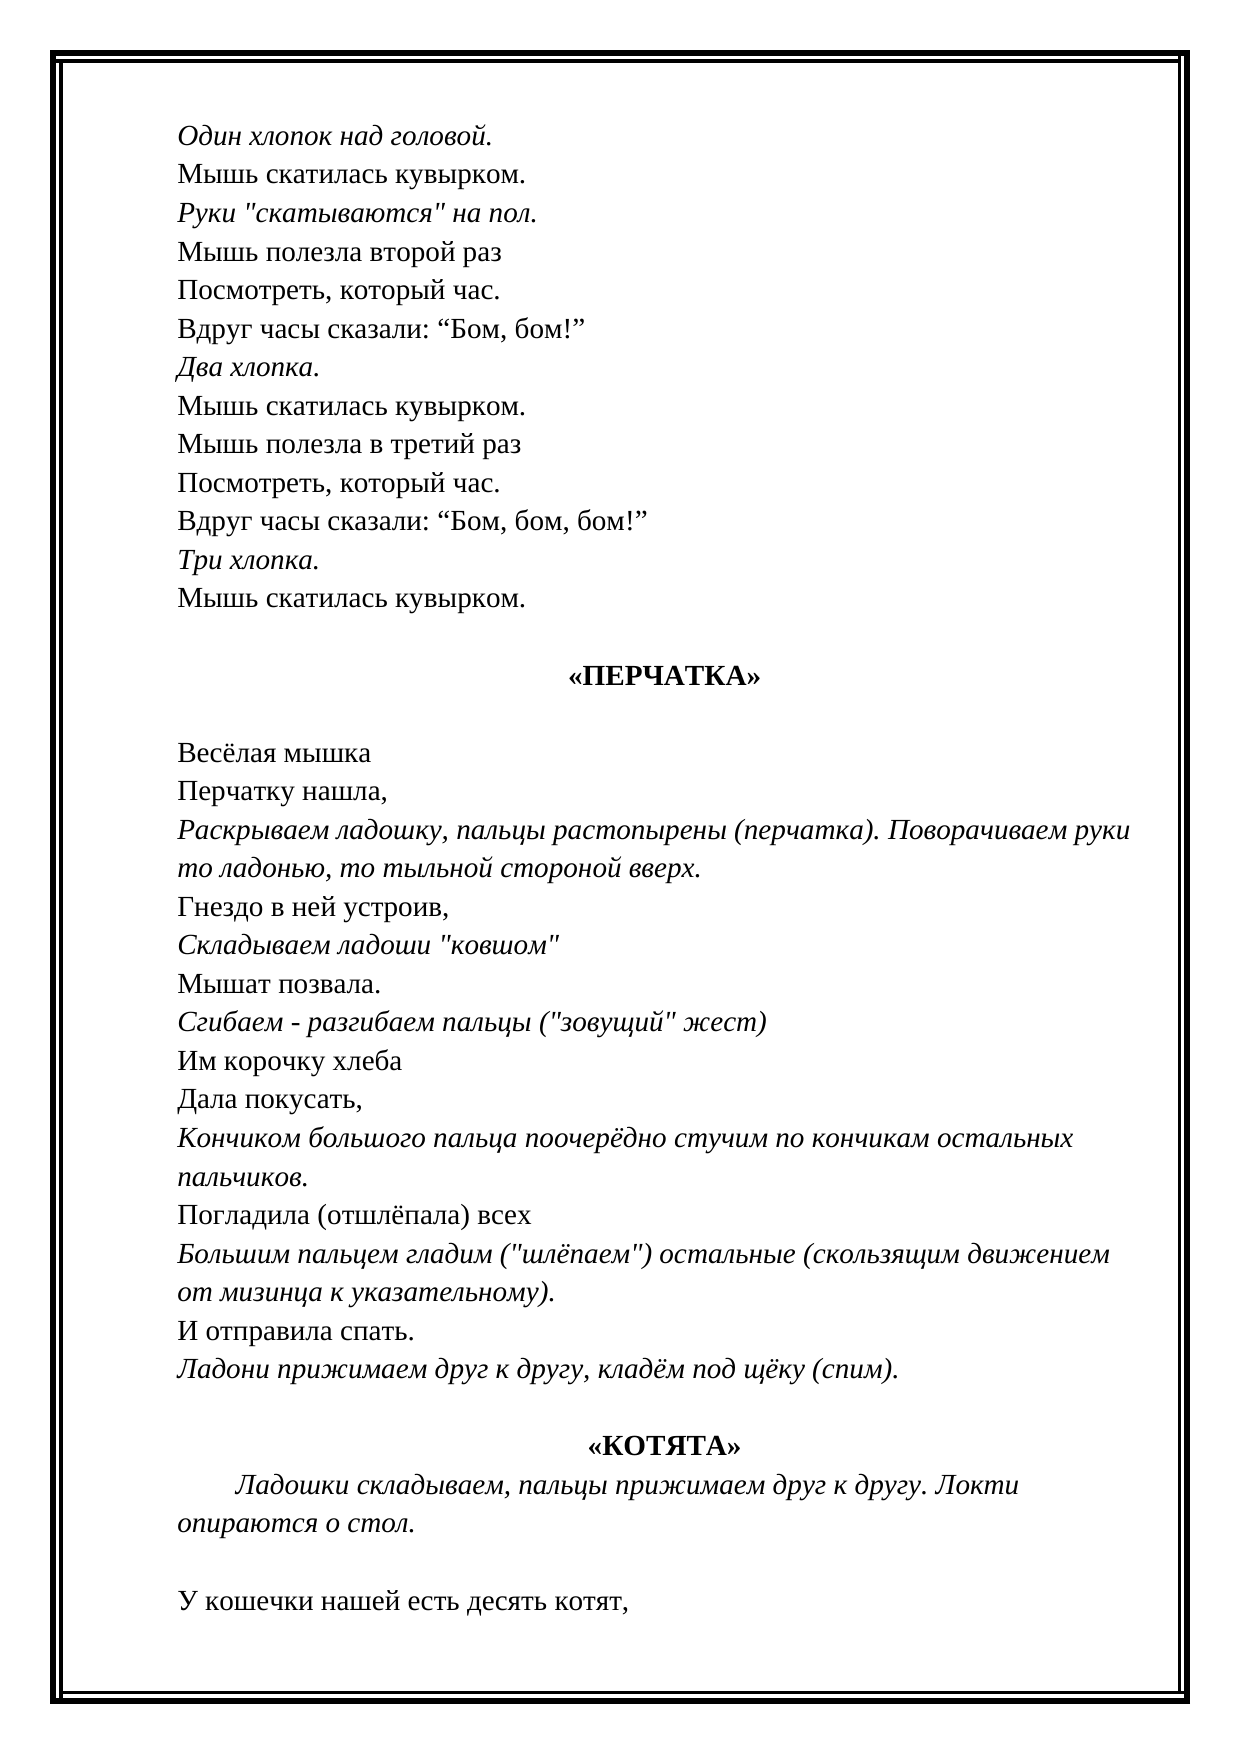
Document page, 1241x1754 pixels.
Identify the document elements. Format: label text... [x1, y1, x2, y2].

text Перчатку нашла, [177, 773, 1152, 807]
text Ладони прижимаем друг к другу, кладём под щёку (спим). [177, 1351, 1152, 1385]
text Погладила (отшлёпала) всех [177, 1197, 1152, 1231]
text Ладошки складываем, пальцы прижимаем друг к другу. Локти опираются о стол. [177, 1467, 1152, 1539]
text Вдруг часы сказали: “Бом, бом, бом!” [177, 503, 1152, 537]
text Кончиком большого пальца поочерёдно стучим по кончикам остальных пальчиков. [177, 1120, 1152, 1192]
text У кошечки нашей есть десять котят, [177, 1583, 1152, 1616]
text Мышь полезла второй раз [177, 234, 1152, 267]
text Весёлая мышка [177, 735, 1152, 768]
text Мышь скатилась кувырком. [177, 388, 1152, 421]
text Руки "скатываются" на пол. [177, 195, 1152, 229]
text «ПЕРЧАТКА» [177, 658, 1152, 691]
text Один хлопок над головой. [177, 118, 1152, 152]
text Раскрываем ладошку, пальцы растопырены (перчатка). Поворачиваем руки то ладонью, то тыльной стороной вверх. [177, 812, 1152, 884]
text Вдруг часы сказали: “Бом, бом!” [177, 311, 1152, 344]
text Большим пальцем гладим ("шлёпаем") остальные (скользящим движением от мизинца к указательному). [177, 1236, 1152, 1308]
text Посмотреть, который час. [177, 272, 1152, 306]
text Три хлопка. [177, 542, 1152, 576]
text Им корочку хлеба [177, 1043, 1152, 1077]
text Посмотреть, который час. [177, 465, 1152, 498]
text Мышат позвала. [177, 966, 1152, 999]
text Мышь скатилась кувырком. [177, 157, 1152, 190]
text Складываем ладоши "ковшом" [177, 927, 1152, 961]
text Мышь скатилась кувырком. [177, 581, 1152, 614]
text Два хлопка. [177, 349, 1152, 383]
text Гнездо в ней устроив, [177, 889, 1152, 922]
text «КОТЯТА» [177, 1428, 1152, 1462]
text Дала покусать, [177, 1082, 1152, 1115]
text Мышь полезла в третий раз [177, 426, 1152, 460]
text Сгибаем - разгибаем пальцы ("зовущий" жест) [177, 1004, 1152, 1038]
text И отправила спать. [177, 1313, 1152, 1346]
